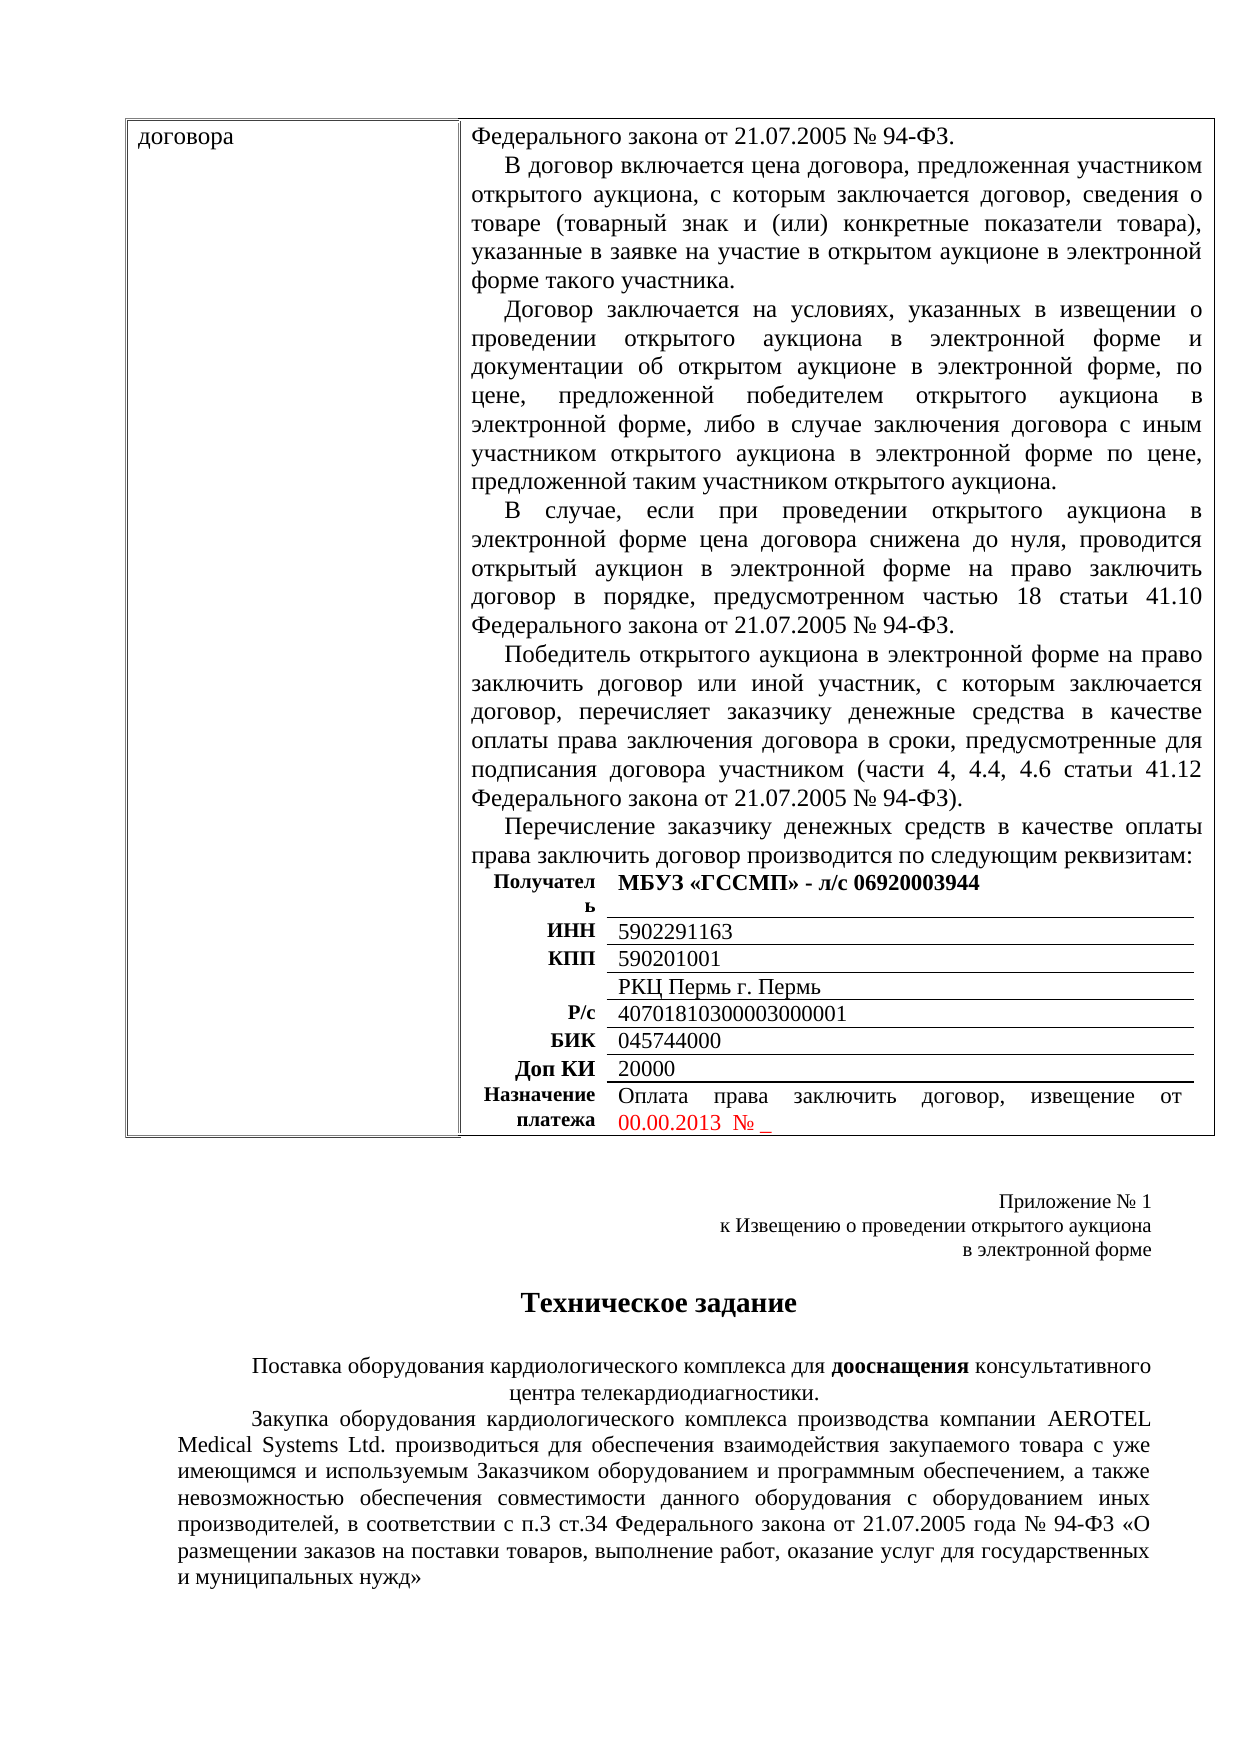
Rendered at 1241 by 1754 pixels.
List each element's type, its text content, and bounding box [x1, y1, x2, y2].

text Техническое задание [166, 1285, 1152, 1319]
text к Извещению о проведении открытого аукциона [166, 1213, 1152, 1237]
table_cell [128, 119, 460, 1135]
text Приложение № 1 [177, 1189, 1152, 1213]
text Поставка оборудования кардиологического комплекса для дооснащения консультативного центра телекардиодиагностики. [177, 1352, 1152, 1405]
text Закупка оборудования кардиологического комплекса производства компании AEROTEL Medical Systems Ltd. производиться для обеспечения взаимодействия закупаемого товара с уже имеющимся и используемым Заказчиком оборудованием и программным обеспечением, а также невозможностью обеспечения совместимости данного оборудования с оборудованием иных производителей, в соответствии с п.3 ст.34 Федерального закона от 21.07.2005 года № 94-Ф3 «О размещении заказов на поставки товаров, выполнение работ, оказание услуг для государственных и муниципальных нужд» [177, 1405, 1152, 1589]
text в электронной форме [166, 1237, 1152, 1261]
